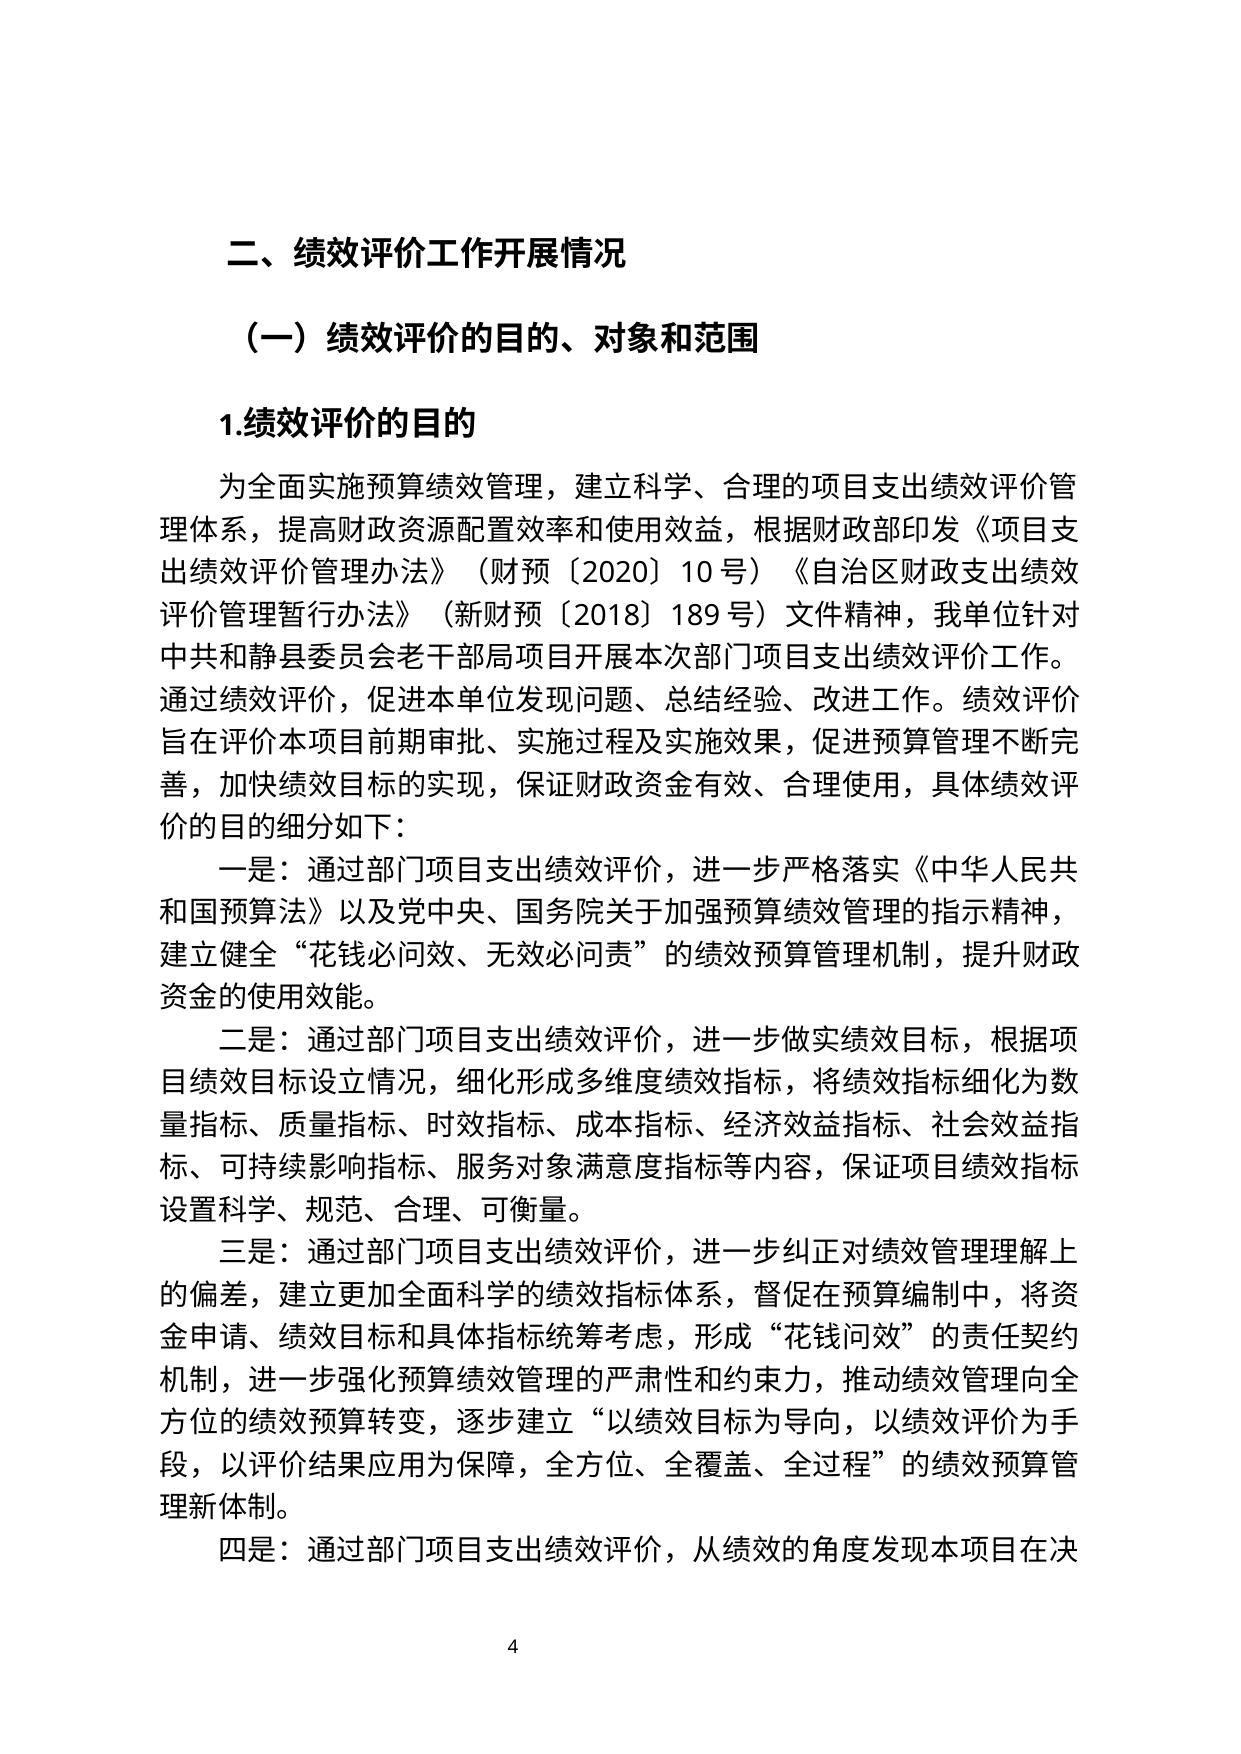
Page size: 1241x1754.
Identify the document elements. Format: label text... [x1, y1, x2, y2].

text 二是：通过部门项目支出绩效评价，进一步做实绩效目标，根据项目绩效目标设立情况，细化形成多维度绩效指标，将绩效指标细化为数量指标、质量指标、时效指标、成本指标、经济效益指标、社会效益指标、可持续影响指标、服务对象满意度指标等内容，保证项目绩效指标设置科学、规范、合理、可衡量。 [159, 1016, 1081, 1229]
text 三是：通过部门项目支出绩效评价，进一步纠正对绩效管理理解上的偏差，建立更加全面科学的绩效指标体系，督促在预算编制中，将资金申请、绩效目标和具体指标统筹考虑，形成“花钱问效”的责任契约机制，进一步强化预算绩效管理的严肃性和约束力，推动绩效管理向全方位的绩效预算转变，逐步建立“以绩效目标为导向，以绩效评价为手段，以评价结果应用为保障，全方位、全覆盖、全过程”的绩效预算管理新体制。 [159, 1229, 1081, 1526]
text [159, 1526, 1081, 1569]
text 一是：通过部门项目支出绩效评价，进一步严格落实《中华人民共和国预算法》以及党中央、国务院关于加强预算绩效管理的指示精神，建立健全“花钱必问效、无效必问责”的绩效预算管理机制，提升财政资金的使用效能。 [159, 846, 1081, 1016]
subtitle 1.绩效评价的目的 [159, 379, 1081, 464]
text 为全面实施预算绩效管理，建立科学、合理的项目支出绩效评价管理体系，提高财政资源配置效率和使用效益，根据财政部印发《项目支出绩效评价管理办法》（财预〔2020〕10号）《自治区财政支出绩效评价管理暂行办法》（新财预〔2018〕189号）文件精神，我单位针对中共和静县委员会老干部局项目开展本次部门项目支出绩效评价工作。通过绩效评价，促进本单位发现问题、总结经验、改进工作。绩效评价旨在评价本项目前期审批、实施过程及实施效果，促进预算管理不断完善，加快绩效目标的实现，保证财政资金有效、合理使用，具体绩效评价的目的细分如下： [159, 464, 1081, 846]
subtitle （一）绩效评价的目的、对象和范围 [159, 294, 1081, 379]
subtitle 二、绩效评价工作开展情况 [159, 209, 1081, 294]
